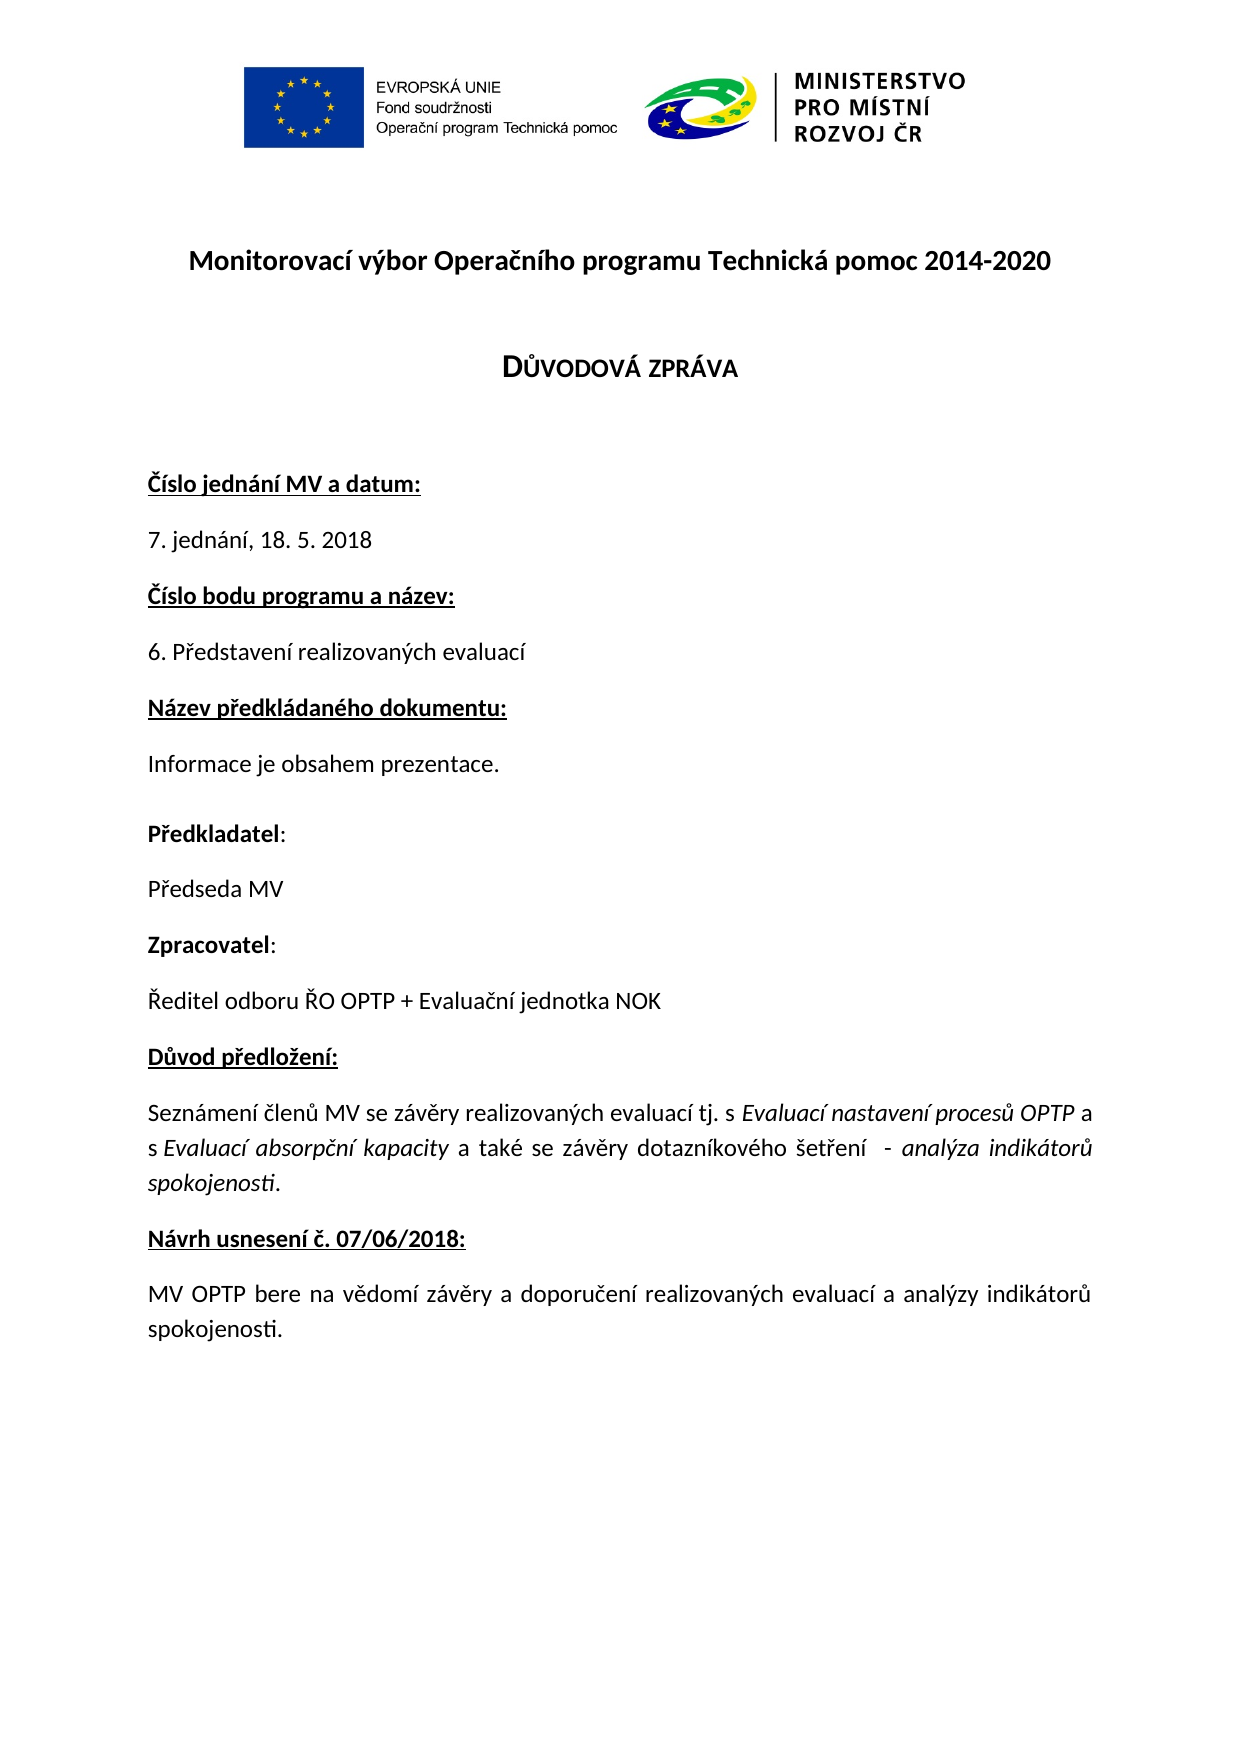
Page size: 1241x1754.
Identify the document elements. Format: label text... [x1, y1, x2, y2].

text Informace je obsahem prezentace. [148, 748, 1093, 778]
text 6. Představení realizovaných evaluací [148, 636, 1093, 667]
picture [217, 40, 991, 174]
text 7. jednání, 18. 5. 2018 [148, 524, 1093, 555]
text Název předkládaného dokumentu: [148, 692, 1093, 722]
text Monitorovací výbor Operačního programu Technická pomoc 2014-2020 [148, 242, 1093, 278]
text Zpracovatel: [148, 929, 1093, 960]
text Číslo bodu programu a název: [148, 580, 1093, 611]
text MV OPTP bere na vědomí závěry a doporučení realizovaných evaluací a analýzy indikátorů spokojenosti. [148, 1279, 1093, 1344]
text Seznámení členů MV se závěry realizovaných evaluací tj. s Evaluací nastavení procesů OPTP a s Evaluací absorpční kapacity a také se závěry dotazníkového šetření - analýza indikátorů spokojenosti. [148, 1097, 1093, 1197]
text Ředitel odboru ŘO OPTP + Evaluační jednotka NOK [148, 985, 1093, 1016]
text Důvodová zpráva [148, 345, 1093, 386]
text Předseda MV [148, 874, 1093, 904]
text Důvod předložení: [148, 1041, 1093, 1072]
text Návrh usnesení č. 07/06/2018: [148, 1223, 1093, 1253]
text Předkladatel: [148, 818, 1093, 848]
text Číslo jednání MV a datum: [148, 469, 1093, 499]
